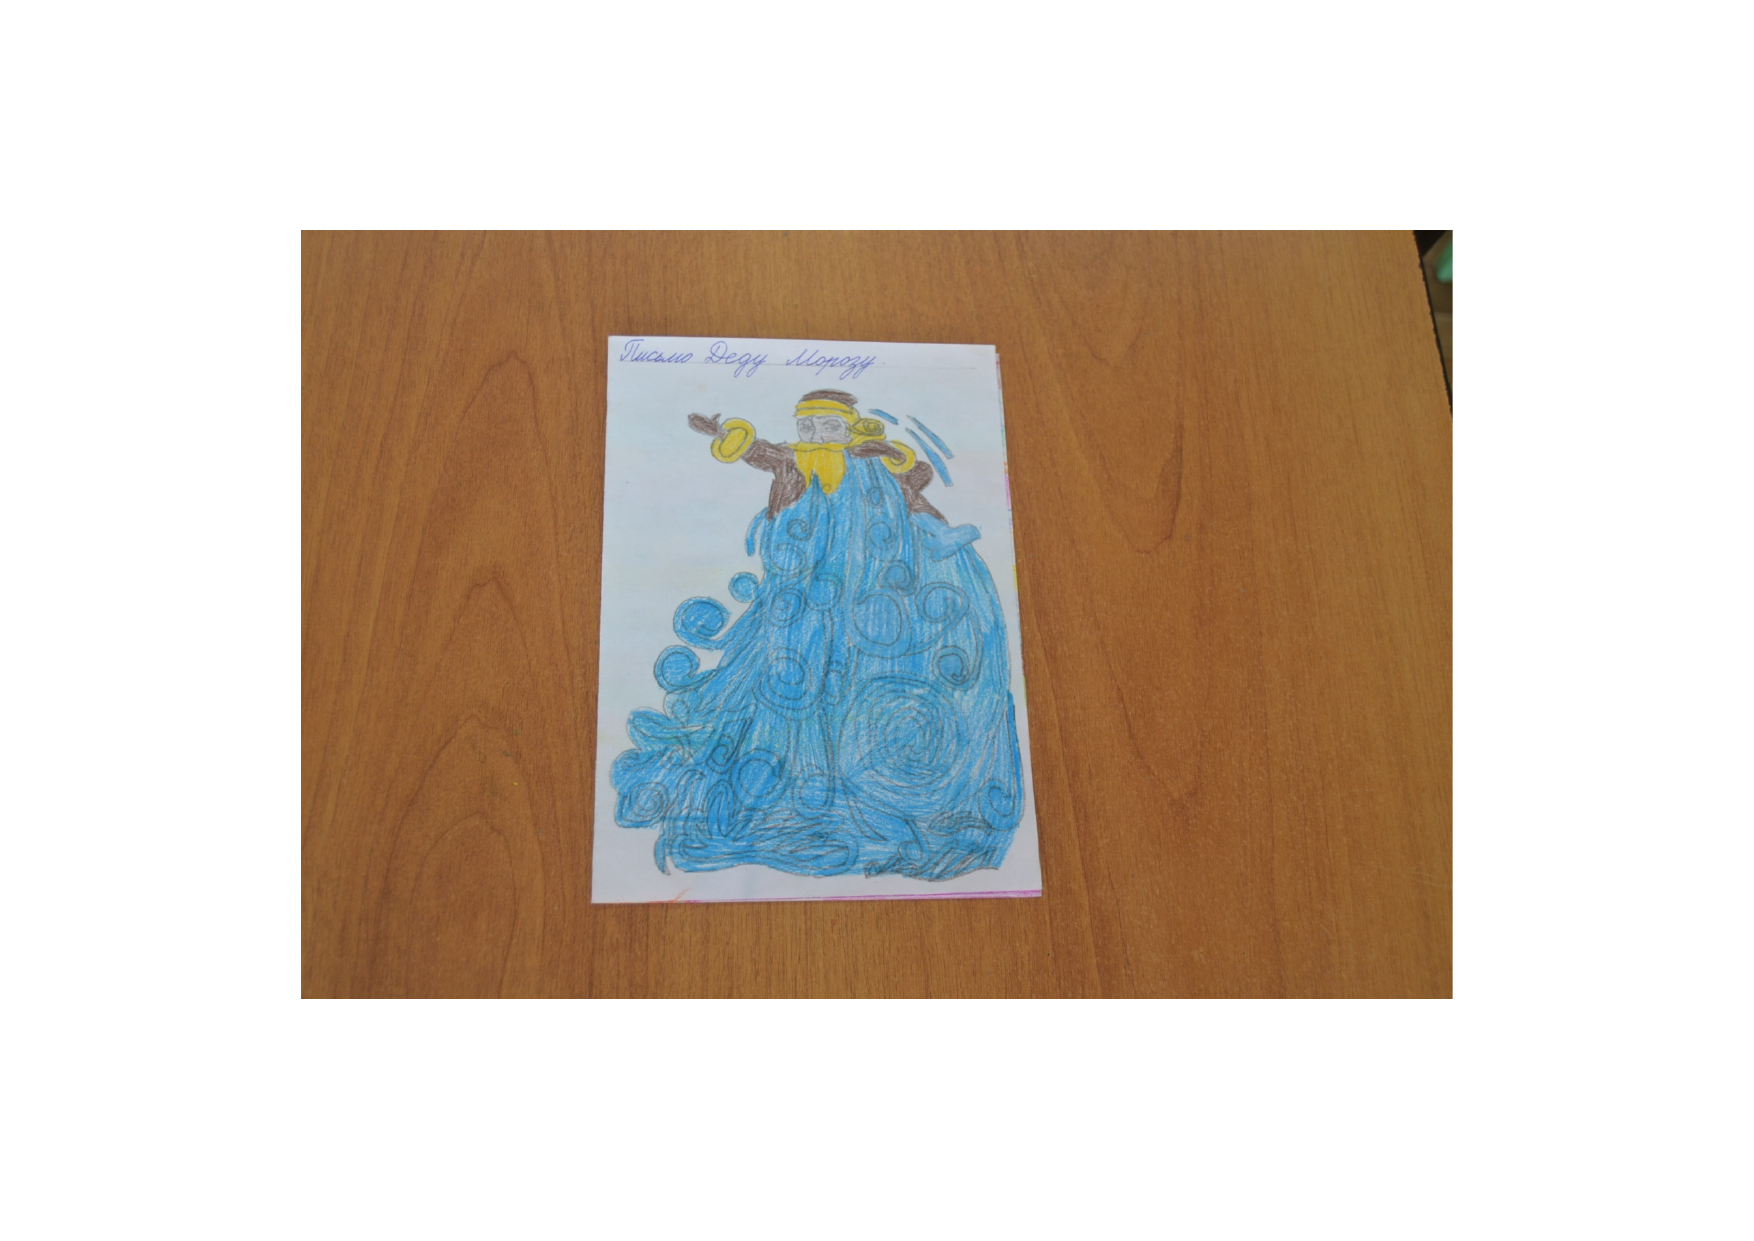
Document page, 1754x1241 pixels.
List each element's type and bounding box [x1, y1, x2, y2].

picture [301, 230, 1453, 999]
